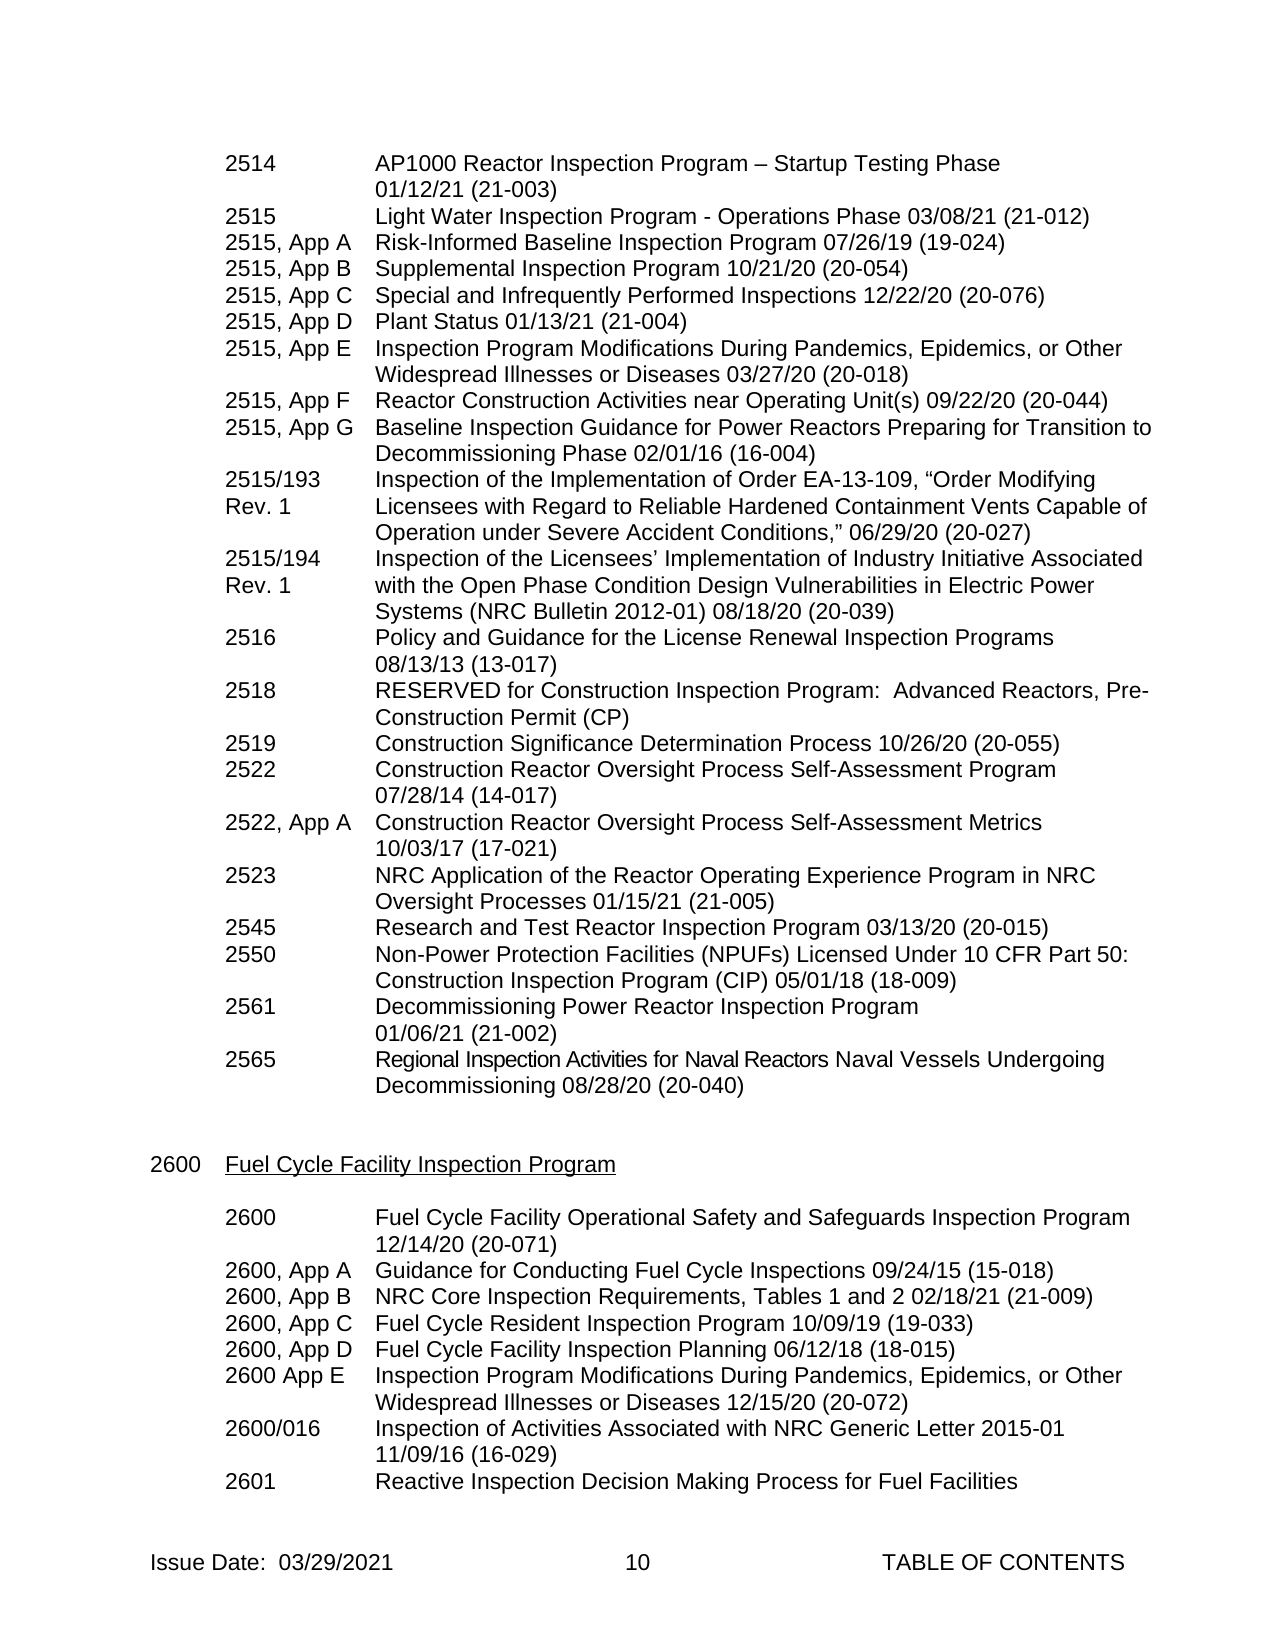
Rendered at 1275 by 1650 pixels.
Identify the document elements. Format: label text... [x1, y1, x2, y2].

text 2514 AP1000 Reactor Inspection Program – Startup Testing Phase [150, 150, 1172, 176]
text 2515, App D Plant Status 01/13/21 (21-004) [225, 308, 1172, 334]
text 01/12/21 (21-003) [150, 176, 1172, 203]
text 2550 Non-Power Protection Facilities (NPUFs) Licensed Under 10 CFR Part 50: Construction Inspection Program (CIP) 05/01/18 (18-009) [225, 941, 1172, 993]
text 2515 Light Water Inspection Program - Operations Phase 03/08/21 (21-012) [150, 203, 1172, 229]
text 2522, App A Construction Reactor Oversight Process Self-Assessment Metrics [225, 809, 1172, 835]
text 2515, App B Supplemental Inspection Program 10/21/20 (20-054) [225, 255, 1172, 282]
text 2600, App C Fuel Cycle Resident Inspection Program 10/09/19 (19-033) [150, 1309, 1172, 1336]
text 2600 Fuel Cycle Facility Inspection Program [150, 1151, 1172, 1178]
text 2600 App E Inspection Program Modifications During Pandemics, Epidemics, or Other Widespread Illnesses or Diseases 12/15/20 (20-072) [150, 1362, 1172, 1415]
text 2515, App F Reactor Construction Activities near Operating Unit(s) 09/22/20 (20-044) [150, 387, 1172, 413]
text 2600, App B NRC Core Inspection Requirements, Tables 1 and 2 02/18/21 (21-009) [150, 1283, 1172, 1309]
text 11/09/16 (16-029) [150, 1441, 1172, 1468]
text 2519 Construction Significance Determination Process 10/26/20 (20-055) [150, 730, 1172, 756]
text 01/06/21 (21-002) [375, 1020, 1172, 1046]
text 10/03/17 (17-021) [225, 835, 1172, 862]
text 2515/194 Inspection of the Licensees’ Implementation of Industry Initiative Associated [225, 545, 1172, 572]
text 2515, App E Inspection Program Modifications During Pandemics, Epidemics, or Other Widespread Illnesses or Diseases 03/27/20 (20-018) [225, 334, 1172, 387]
text 2545 Research and Test Reactor Inspection Program 03/13/20 (20-015) [150, 914, 1172, 941]
text Rev. 1 with the Open Phase Condition Design Vulnerabilities in Electric Power Systems (NRC Bulletin 2012-01) 08/18/20 (20-039) [225, 572, 1172, 624]
text 2600/016 Inspection of Activities Associated with NRC Generic Letter 2015-01 [150, 1415, 1172, 1441]
text 2600, App D Fuel Cycle Facility Inspection Planning 06/12/18 (18-015) [150, 1336, 1172, 1362]
text 2523 NRC Application of the Reactor Operating Experience Program in NRC Oversight Processes 01/15/21 (21-005) [150, 862, 1172, 914]
text 08/13/13 (13-017) [225, 651, 1172, 677]
text 2515, App G Baseline Inspection Guidance for Power Reactors Preparing for Transition to Decommissioning Phase 02/01/16 (16-004) [225, 413, 1172, 466]
text 2515, App A Risk-Informed Baseline Inspection Program 07/26/19 (19-024) [150, 229, 1172, 255]
text 2515, App C Special and Infrequently Performed Inspections 12/22/20 (20-076) [225, 282, 1172, 308]
text 2600, App A Guidance for Conducting Fuel Cycle Inspections 09/24/15 (15-018) [150, 1257, 1172, 1283]
text 2522 Construction Reactor Oversight Process Self-Assessment Program [225, 756, 1172, 782]
text Rev. 1 Licensees with Regard to Reliable Hardened Containment Vents Capable of Operation under Severe Accident Conditions,” 06/29/20 (20-027) [225, 493, 1172, 545]
text 07/28/14 (14-017) [225, 782, 1172, 809]
text 2561 Decommissioning Power Reactor Inspection Program [225, 993, 1172, 1020]
text 2516 Policy and Guidance for the License Renewal Inspection Programs [225, 624, 1172, 651]
text 2565 Regional Inspection Activities for Naval Reactors Naval Vessels Undergoing Decommissioning 08/28/20 (20-040) [150, 1046, 1172, 1099]
text 2515/193 Inspection of the Implementation of Order EA-13-109, “Order Modifying [150, 466, 1172, 493]
text 2518 RESERVED for Construction Inspection Program: Advanced Reactors, Pre-Construction Permit (CP) [150, 677, 1172, 730]
text 2600 Fuel Cycle Facility Operational Safety and Safeguards Inspection Program 12/14/20 (20-071) [150, 1204, 1172, 1257]
list 2601 Reactive Inspection Decision Making Process for Fuel Facilities [225, 1468, 1172, 1494]
